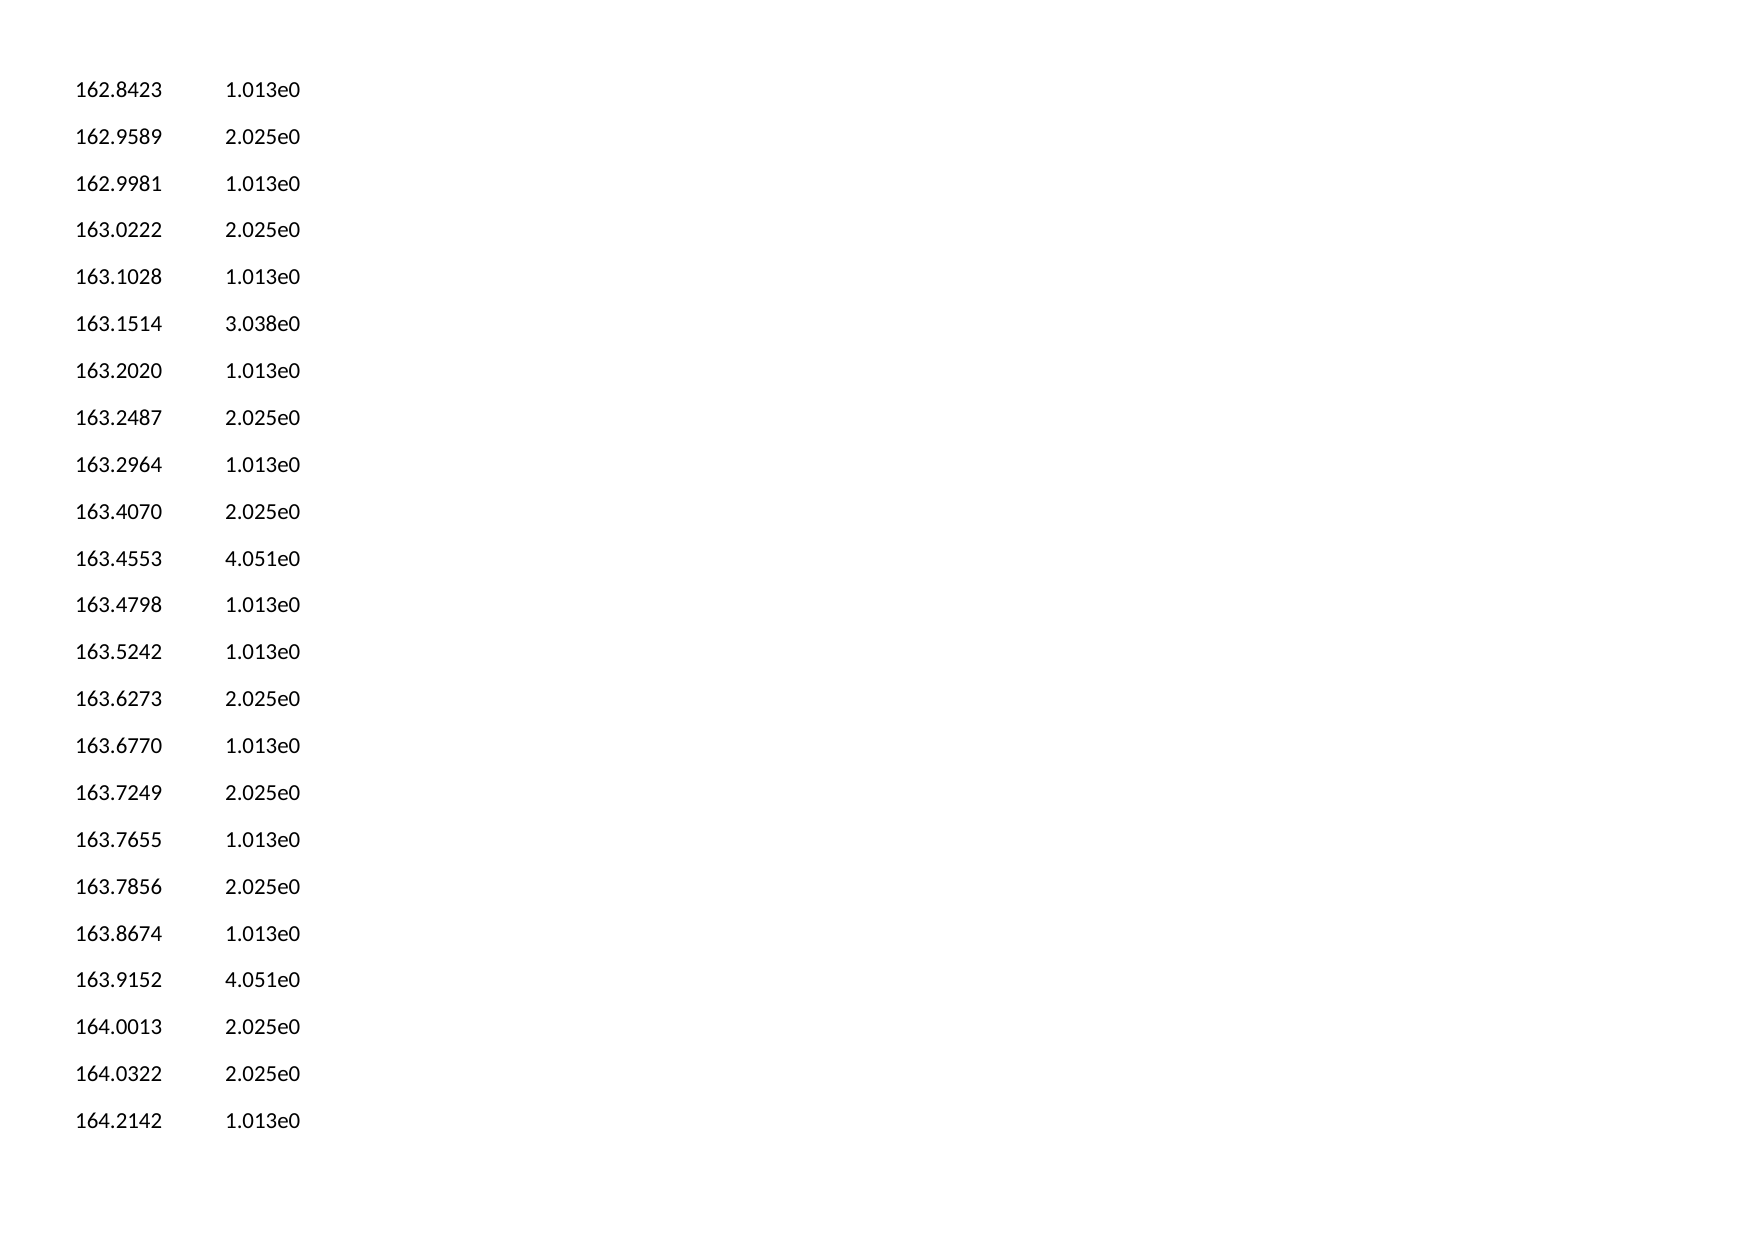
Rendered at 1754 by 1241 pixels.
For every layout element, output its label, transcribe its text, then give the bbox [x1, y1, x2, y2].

text 163.7856 2.025e0 [75, 872, 1679, 900]
text 163.9152 4.051e0 [75, 966, 1679, 994]
text 164.0013 2.025e0 [75, 1012, 1679, 1041]
text 164.0322 2.025e0 [75, 1059, 1679, 1087]
text 163.2964 1.013e0 [75, 450, 1679, 478]
text 163.7655 1.013e0 [75, 825, 1679, 853]
text 163.4798 1.013e0 [75, 591, 1679, 619]
text 163.4553 4.051e0 [75, 544, 1679, 572]
text 163.4070 2.025e0 [75, 497, 1679, 525]
text 163.8674 1.013e0 [75, 919, 1679, 947]
text 162.9981 1.013e0 [75, 169, 1679, 197]
text 163.2020 1.013e0 [75, 356, 1679, 384]
text 163.6770 1.013e0 [75, 731, 1679, 759]
text 163.1028 1.013e0 [75, 262, 1679, 291]
text 162.8423 1.013e0 [75, 75, 1679, 103]
text 164.2142 1.013e0 [75, 1106, 1679, 1134]
text 163.7249 2.025e0 [75, 778, 1679, 806]
text 163.6273 2.025e0 [75, 684, 1679, 712]
text 163.2487 2.025e0 [75, 403, 1679, 431]
text 163.5242 1.013e0 [75, 637, 1679, 666]
text 162.9589 2.025e0 [75, 122, 1679, 150]
text 163.1514 3.038e0 [75, 309, 1679, 337]
text 163.0222 2.025e0 [75, 216, 1679, 244]
